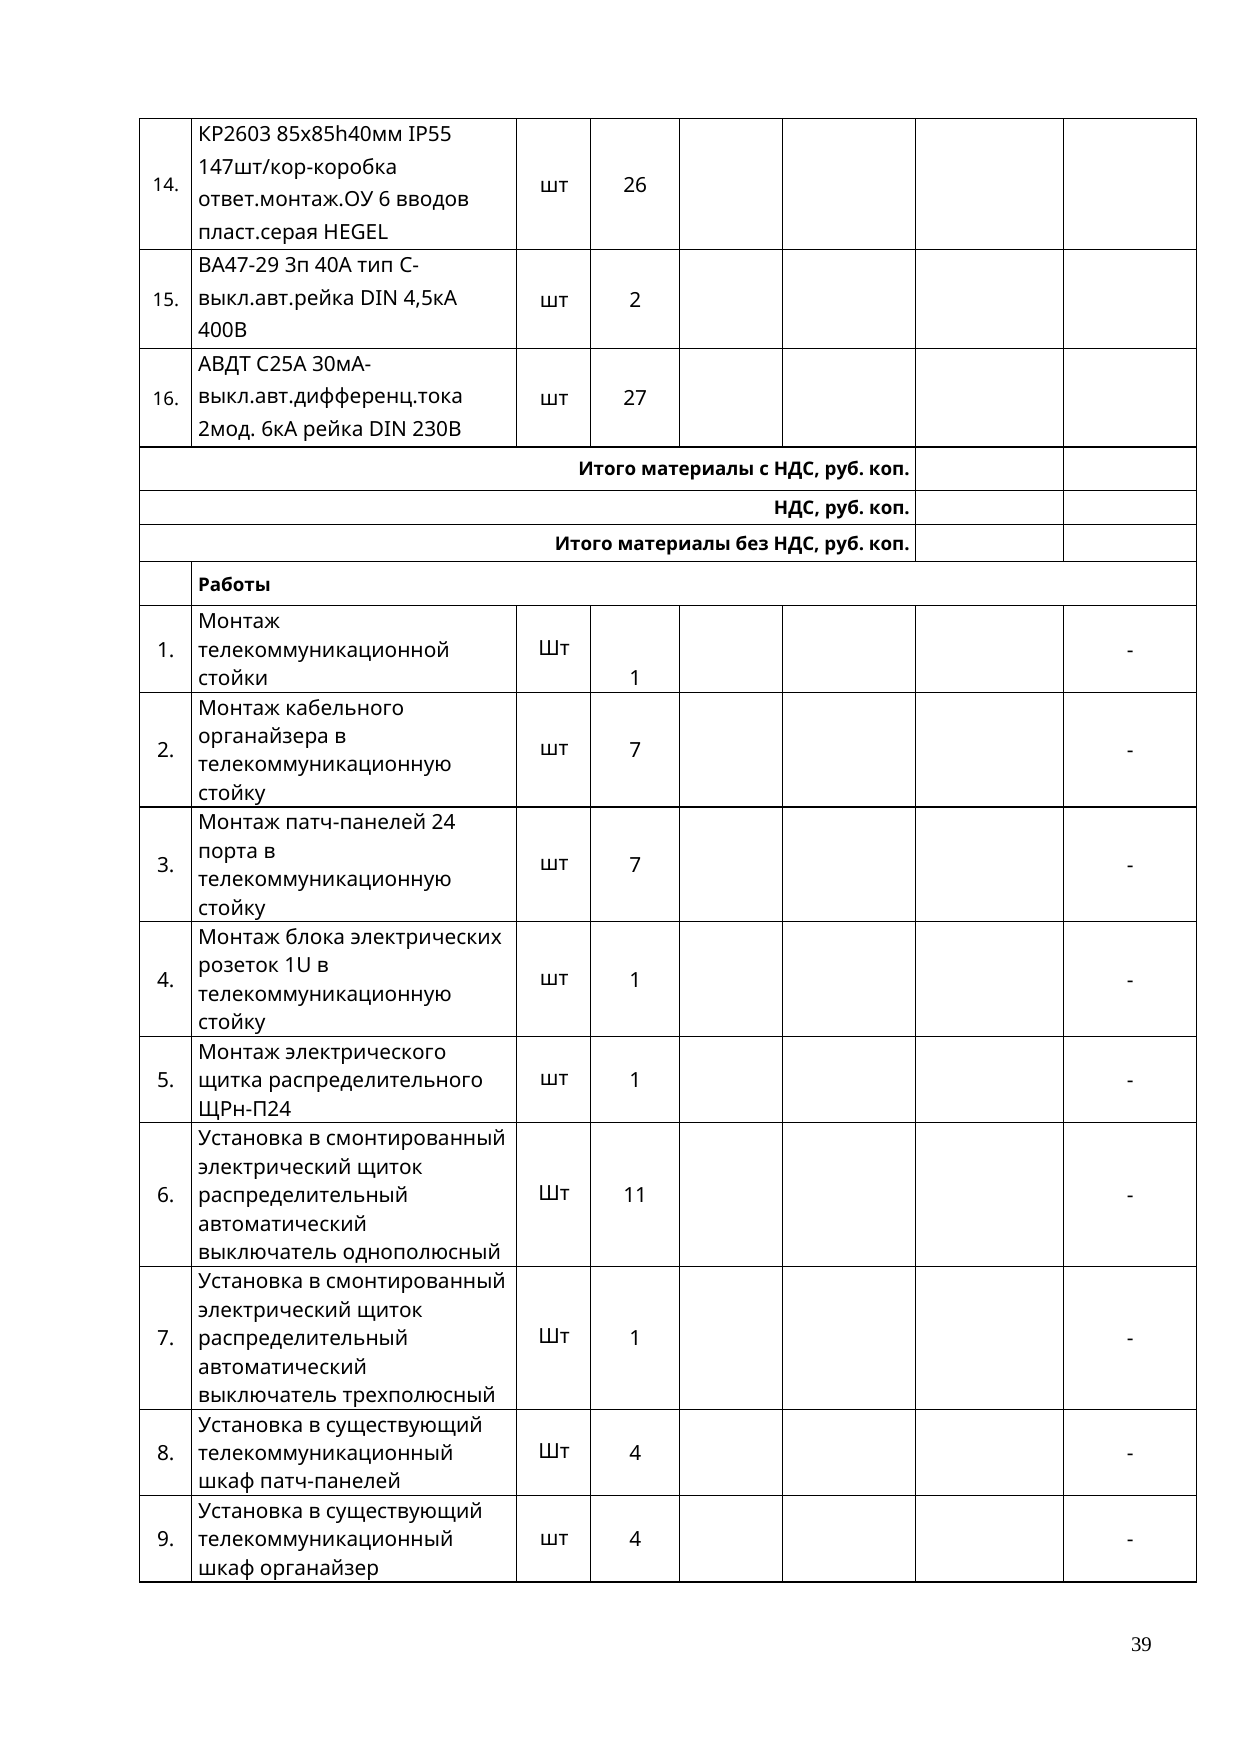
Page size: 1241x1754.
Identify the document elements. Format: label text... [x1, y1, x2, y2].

table_cell [680, 693, 782, 806]
table_cell [916, 448, 1063, 489]
table_cell шт [517, 349, 590, 446]
table_cell шт [517, 119, 590, 249]
table_cell [680, 1267, 782, 1409]
table_cell [783, 808, 915, 921]
table_cell Работы [192, 562, 1196, 605]
table_cell 1 [591, 922, 679, 1036]
table_cell - [1064, 1037, 1196, 1122]
table_cell [680, 808, 782, 921]
table_cell - [1064, 1267, 1196, 1409]
table_cell [916, 1123, 1063, 1266]
table_cell [916, 1496, 1063, 1581]
table_cell шт [517, 808, 590, 921]
table_cell [783, 1410, 915, 1495]
table_cell 2 [591, 250, 679, 348]
table_cell шт [517, 1496, 590, 1581]
table_cell - [1064, 693, 1196, 806]
table_cell Монтаж патч-панелей 24 порта в телекоммуникационную стойку [192, 808, 516, 921]
table_cell [1064, 349, 1196, 446]
table_cell - [1064, 606, 1196, 692]
table_cell 16. [140, 349, 191, 446]
table_cell 15. [140, 250, 191, 348]
table_cell 7 [591, 693, 679, 806]
table_cell [916, 808, 1063, 921]
table_cell [680, 250, 782, 348]
table_cell Итого материалы с НДС, руб. коп. [140, 448, 915, 489]
table_cell [916, 693, 1063, 806]
table_cell [680, 1410, 782, 1495]
table_cell 1 [591, 1267, 679, 1409]
table_cell АВДТ С25А 30мА-выкл.авт.дифференц.тока 2мод. 6кА рейка DIN 230В [192, 349, 516, 446]
table_cell Установка в существующий телекоммуникационный шкаф органайзер [192, 1496, 516, 1581]
table_cell Монтаж телекоммуникационной стойки [192, 606, 516, 692]
table_cell шт [517, 1037, 590, 1122]
table_cell [916, 525, 1063, 561]
table_cell 4 [591, 1496, 679, 1581]
table_cell 1. [140, 606, 191, 692]
table_cell [783, 693, 915, 806]
table_cell [1064, 250, 1196, 348]
table_cell Шт [517, 1123, 590, 1266]
table_cell Шт [517, 606, 590, 692]
table_cell [783, 1496, 915, 1581]
table_cell [916, 250, 1063, 348]
table_cell 1 [591, 606, 679, 692]
table_cell [140, 562, 191, 605]
table_cell 26 [591, 119, 679, 249]
table_cell [783, 349, 915, 446]
table_cell Монтаж кабельного органайзера в телекоммуникационную стойку [192, 693, 516, 806]
table_cell - [1064, 808, 1196, 921]
table_cell 1 [591, 1037, 679, 1122]
table_cell [680, 606, 782, 692]
table_cell ВА47-29 3п 40А тип С-выкл.авт.рейка DIN 4,5кА 400В [192, 250, 516, 348]
table_cell [916, 922, 1063, 1036]
table_cell [783, 606, 915, 692]
table_cell 4. [140, 922, 191, 1036]
table_cell 6. [140, 1123, 191, 1266]
table_cell 7 [591, 808, 679, 921]
table_cell Установка в смонтированный электрический щиток распределительный автоматический выключатель однополюсный [192, 1123, 516, 1266]
table_cell [783, 119, 915, 249]
table_cell [916, 1410, 1063, 1495]
table_cell [1064, 119, 1196, 249]
table_cell 4 [591, 1410, 679, 1495]
table_cell [680, 1037, 782, 1122]
table_cell КР2603 85х85h40мм IP55 147шт/кор-коробка ответ.монтаж.ОУ 6 вводов пласт.серая HEGEL [192, 119, 516, 249]
table_cell шт [517, 693, 590, 806]
table_cell [1064, 448, 1196, 489]
table_cell НДС, руб. коп. [140, 491, 915, 524]
table_cell 11 [591, 1123, 679, 1266]
table_cell [783, 1267, 915, 1409]
table_cell 2. [140, 693, 191, 806]
table_cell [783, 1123, 915, 1266]
table_cell Монтаж электрического щитка распределительного ЩРн-П24 [192, 1037, 516, 1122]
table_cell 27 [591, 349, 679, 446]
table_cell шт [517, 922, 590, 1036]
table_cell [1064, 491, 1196, 524]
table_cell - [1064, 1496, 1196, 1581]
table_cell 14. [140, 119, 191, 249]
table_cell [680, 922, 782, 1036]
table_cell [1064, 525, 1196, 561]
table_cell Шт [517, 1267, 590, 1409]
table_cell 8. [140, 1410, 191, 1495]
table_cell [916, 1267, 1063, 1409]
table_cell [783, 250, 915, 348]
table_cell [680, 349, 782, 446]
table_cell 7. [140, 1267, 191, 1409]
table_cell Установка в смонтированный электрический щиток распределительный автоматический выключатель трехполюсный [192, 1267, 516, 1409]
table_cell [680, 119, 782, 249]
table_cell [916, 349, 1063, 446]
table_cell Итого материалы без НДС, руб. коп. [140, 525, 915, 561]
table_cell Шт [517, 1410, 590, 1495]
table_cell - [1064, 1123, 1196, 1266]
table_cell [680, 1123, 782, 1266]
table_cell [783, 922, 915, 1036]
table_cell [916, 491, 1063, 524]
table_cell [783, 1037, 915, 1122]
table_cell [916, 606, 1063, 692]
table_cell [916, 119, 1063, 249]
table_cell Монтаж блока электрических розеток 1U в телекоммуникационную стойку [192, 922, 516, 1036]
table_cell Установка в существующий телекоммуникационный шкаф патч-панелей [192, 1410, 516, 1495]
table_cell 3. [140, 808, 191, 921]
table_cell - [1064, 1410, 1196, 1495]
table_cell 9. [140, 1496, 191, 1581]
table_cell [916, 1037, 1063, 1122]
table_cell шт [517, 250, 590, 348]
table_cell [680, 1496, 782, 1581]
table_cell - [1064, 922, 1196, 1036]
table_cell 5. [140, 1037, 191, 1122]
